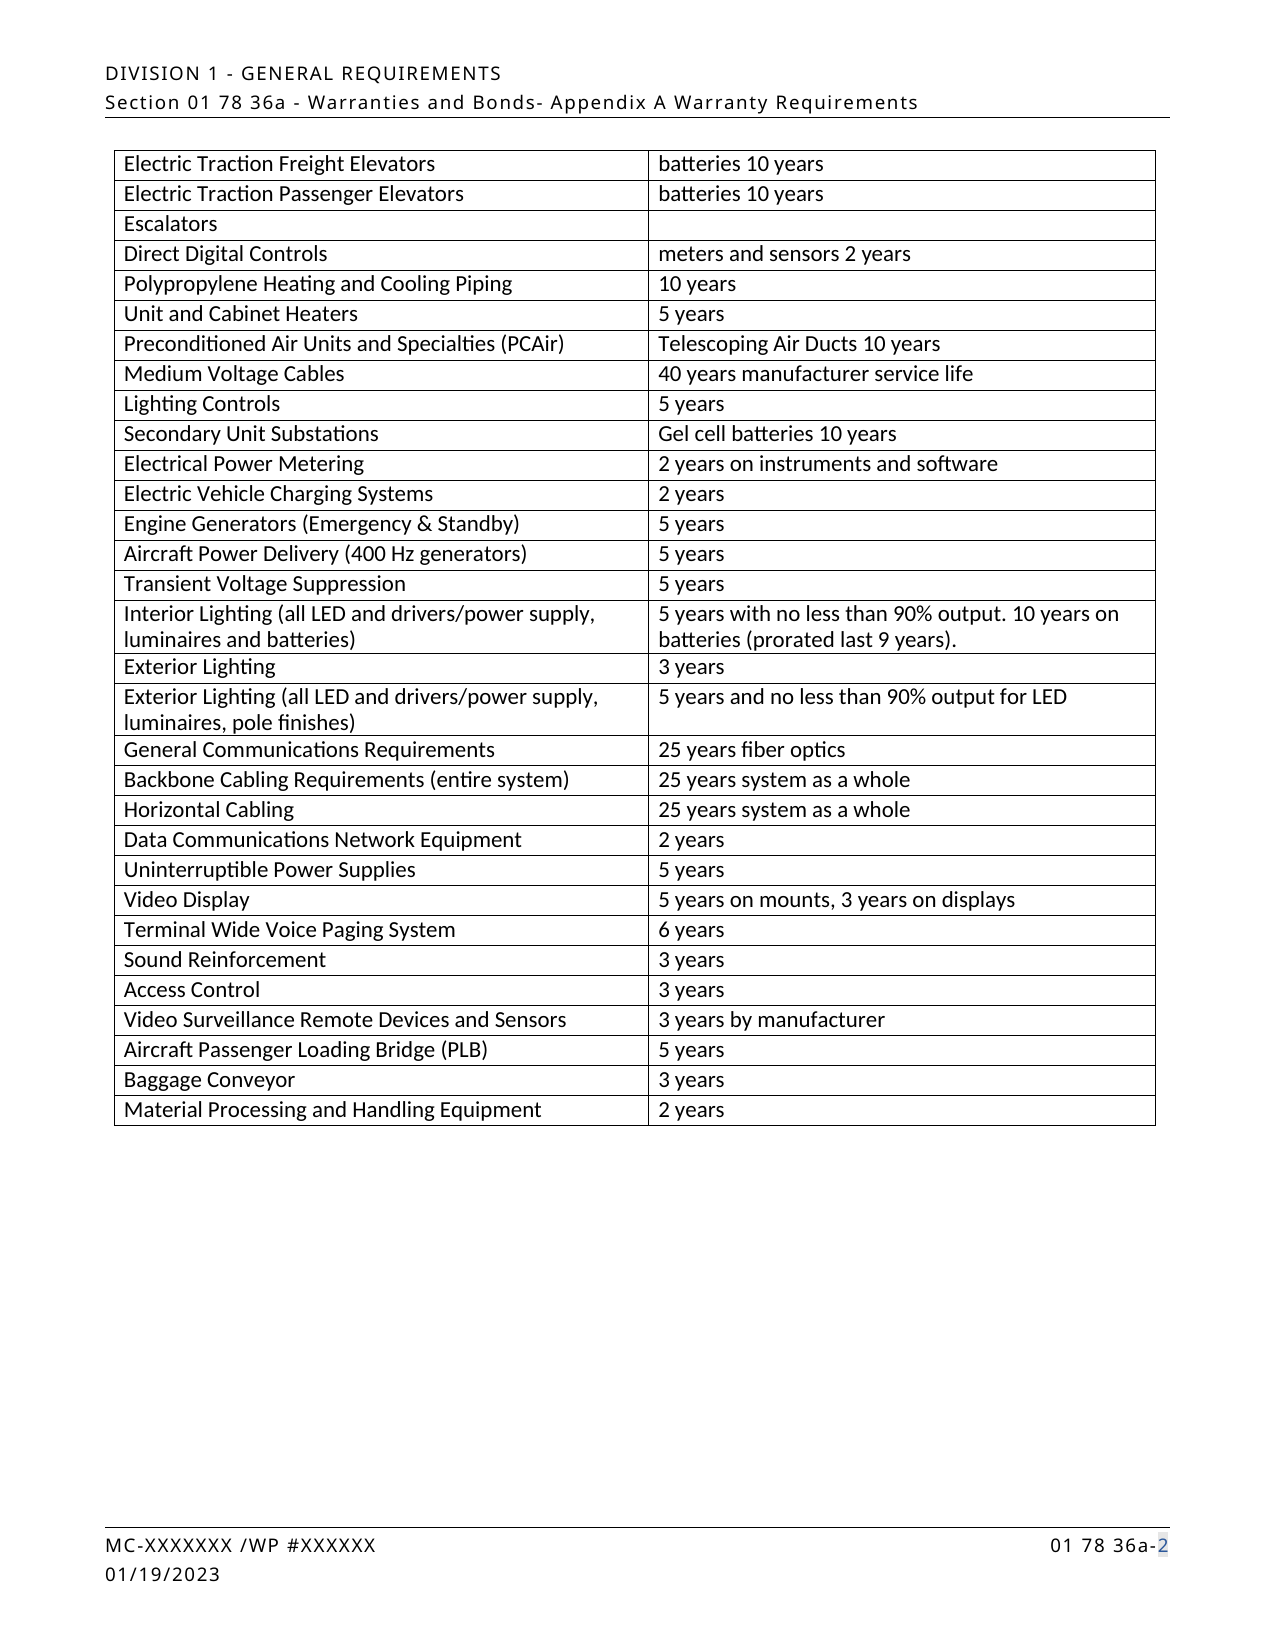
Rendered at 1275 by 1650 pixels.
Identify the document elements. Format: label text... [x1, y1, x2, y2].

table_cell 5 years with no less than 90% output. 10 years on batteries (prorated last 9 years). [649, 601, 1155, 653]
table_cell Data Communications Network Equipment [115, 826, 648, 855]
table_cell Unit and Cabinet Heaters [115, 301, 648, 330]
table_cell Direct Digital Controls [115, 241, 648, 270]
table_cell Access Control [115, 976, 648, 1005]
table_cell 25 years fiber optics [649, 736, 1155, 765]
table_cell Medium Voltage Cables [115, 361, 648, 390]
table_cell Horizontal Cabling [115, 796, 648, 825]
table_cell Electric Traction Passenger Elevators [115, 181, 648, 210]
table_cell Terminal Wide Voice Paging System [115, 916, 648, 945]
table_cell 2 years on instruments and software [649, 451, 1155, 480]
table_cell 5 years and no less than 90% output for LED [649, 684, 1155, 735]
table_cell Interior Lighting (all LED and drivers/power supply, luminaires and batteries) [115, 601, 648, 653]
table_cell 5 years [649, 856, 1155, 885]
table_cell 25 years system as a whole [649, 796, 1155, 825]
table_cell [649, 211, 1155, 240]
table_cell 2 years [649, 1096, 1155, 1125]
table_cell Baggage Conveyor [115, 1066, 648, 1095]
table_cell 2 years [649, 826, 1155, 855]
table_cell Video Surveillance Remote Devices and Sensors [115, 1006, 648, 1035]
table_cell Electric Vehicle Charging Systems [115, 481, 648, 510]
table_cell Backbone Cabling Requirements (entire system) [115, 766, 648, 795]
table_cell Uninterruptible Power Supplies [115, 856, 648, 885]
table_cell Engine Generators (Emergency & Standby) [115, 511, 648, 540]
table_cell Transient Voltage Suppression [115, 571, 648, 600]
table_cell Exterior Lighting (all LED and drivers/power supply, luminaires, pole finishes) [115, 684, 648, 735]
table_cell 10 years [649, 271, 1155, 300]
table_cell 5 years [649, 541, 1155, 570]
table_cell 5 years [649, 301, 1155, 330]
table_cell 5 years [649, 1036, 1155, 1065]
table_cell 5 years on mounts, 3 years on displays [649, 886, 1155, 915]
table_cell Electrical Power Metering [115, 451, 648, 480]
table_cell 3 years [649, 976, 1155, 1005]
table_cell Escalators [115, 211, 648, 240]
table_cell Secondary Unit Substations [115, 421, 648, 450]
table_cell 25 years system as a whole [649, 766, 1155, 795]
table_cell Electric Traction Freight Elevators [115, 151, 648, 180]
table_cell Telescoping Air Ducts 10 years [649, 331, 1155, 360]
table_cell 3 years [649, 654, 1155, 683]
table_cell 3 years [649, 946, 1155, 975]
table_cell 5 years [649, 511, 1155, 540]
table_cell 3 years by manufacturer [649, 1006, 1155, 1035]
table_cell 5 years [649, 571, 1155, 600]
table_cell 2 years [649, 481, 1155, 510]
table_cell Polypropylene Heating and Cooling Piping [115, 271, 648, 300]
table_cell Lighting Controls [115, 391, 648, 420]
table_cell Aircraft Power Delivery (400 Hz generators) [115, 541, 648, 570]
table_cell 6 years [649, 916, 1155, 945]
table_cell Exterior Lighting [115, 654, 648, 683]
table_cell Gel cell batteries 10 years [649, 421, 1155, 450]
table_cell Aircraft Passenger Loading Bridge (PLB) [115, 1036, 648, 1065]
table_cell Material Processing and Handling Equipment [115, 1096, 648, 1125]
table_cell General Communications Requirements [115, 736, 648, 765]
table_cell meters and sensors 2 years [649, 241, 1155, 270]
table_cell Sound Reinforcement [115, 946, 648, 975]
table_cell Video Display [115, 886, 648, 915]
table_cell batteries 10 years [649, 181, 1155, 210]
table_cell batteries 10 years [649, 151, 1155, 180]
table_cell Preconditioned Air Units and Specialties (PCAir) [115, 331, 648, 360]
table_cell 5 years [649, 391, 1155, 420]
table_cell 3 years [649, 1066, 1155, 1095]
table_cell 40 years manufacturer service life [649, 361, 1155, 390]
